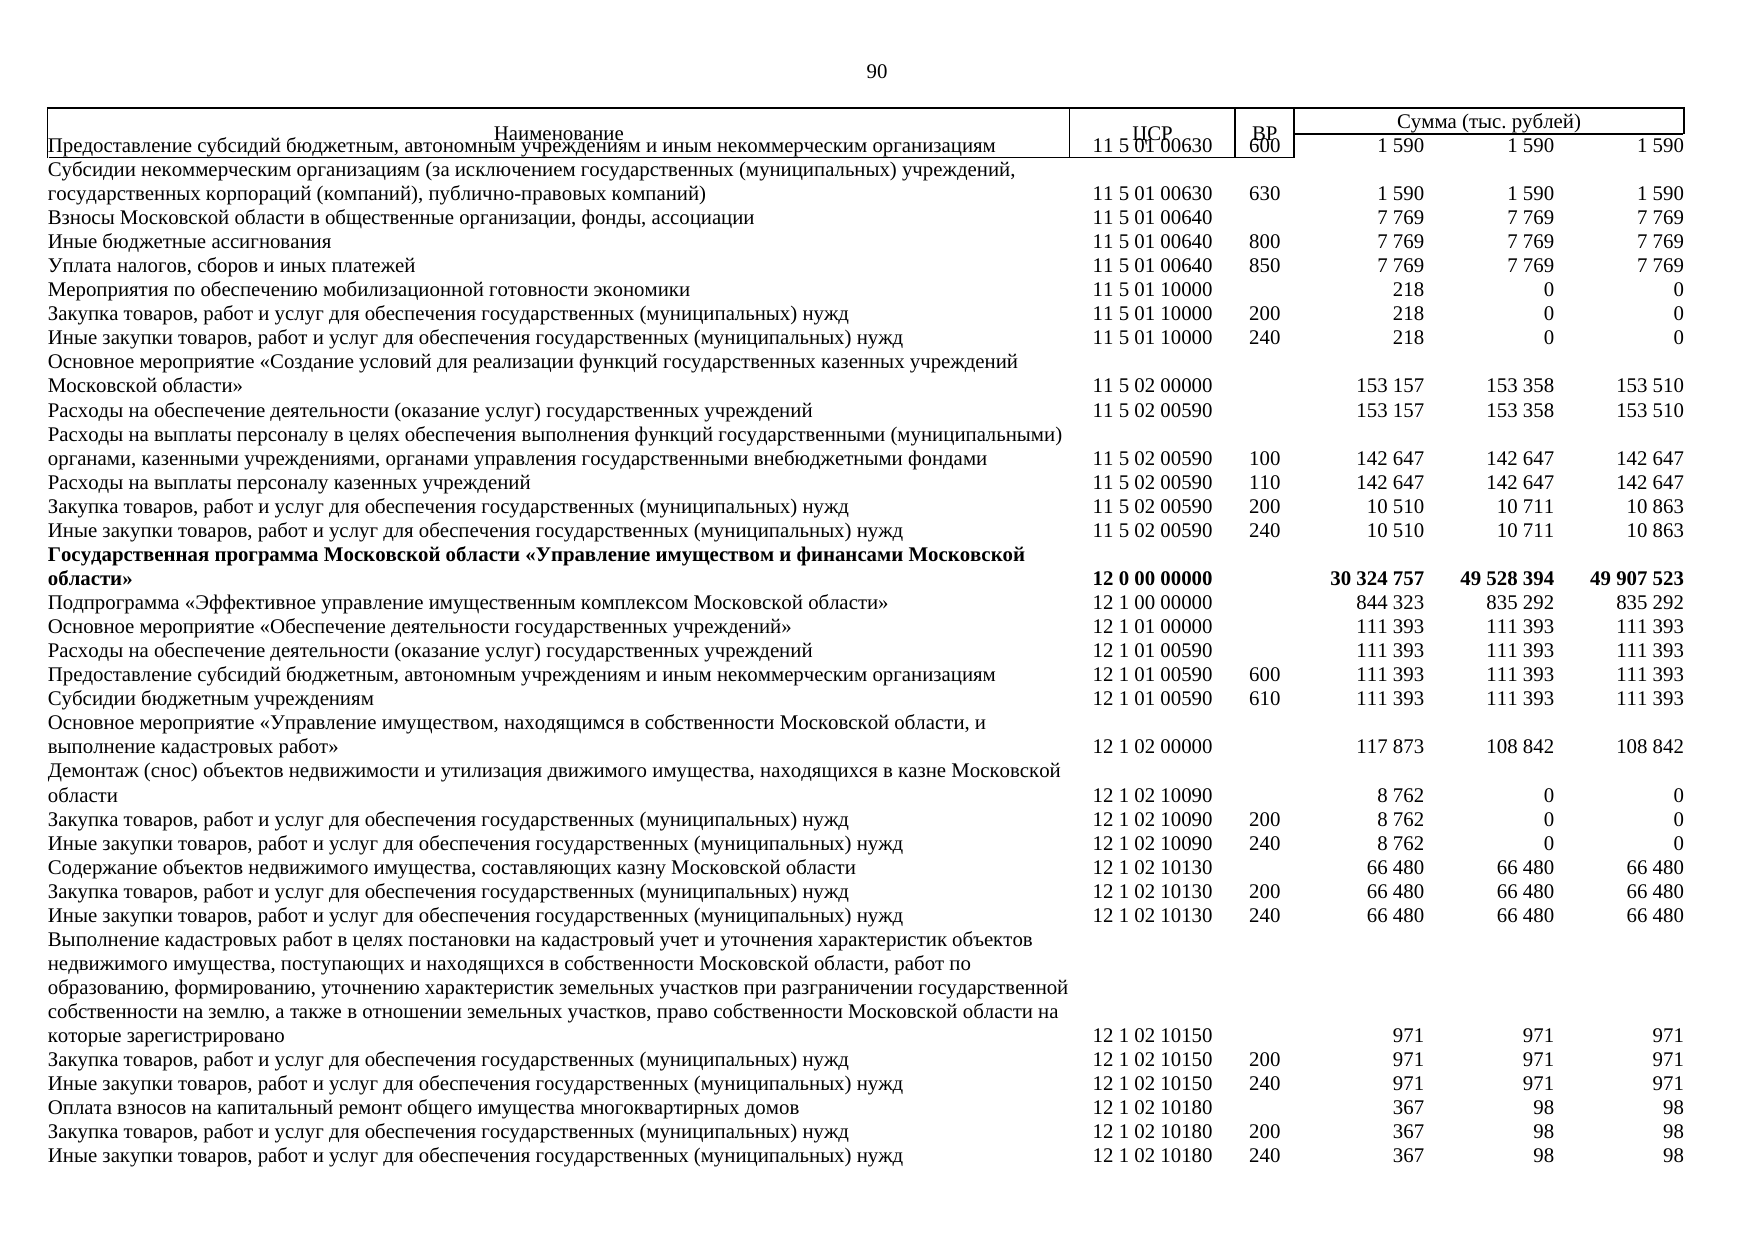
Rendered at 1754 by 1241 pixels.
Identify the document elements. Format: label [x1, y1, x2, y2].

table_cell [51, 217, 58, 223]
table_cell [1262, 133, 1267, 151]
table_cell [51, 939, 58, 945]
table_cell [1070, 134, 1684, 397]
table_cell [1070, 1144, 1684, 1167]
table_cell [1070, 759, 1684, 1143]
table_header [1295, 109, 1683, 133]
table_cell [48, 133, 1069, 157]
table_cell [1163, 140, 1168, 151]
table_header [1236, 109, 1293, 133]
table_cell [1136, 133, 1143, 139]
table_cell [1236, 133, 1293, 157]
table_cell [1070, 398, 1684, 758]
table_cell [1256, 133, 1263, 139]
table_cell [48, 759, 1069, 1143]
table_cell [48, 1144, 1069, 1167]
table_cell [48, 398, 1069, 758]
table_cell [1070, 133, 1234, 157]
table_header [1070, 109, 1234, 133]
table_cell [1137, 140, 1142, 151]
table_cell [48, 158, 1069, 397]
table_header [48, 109, 1069, 133]
